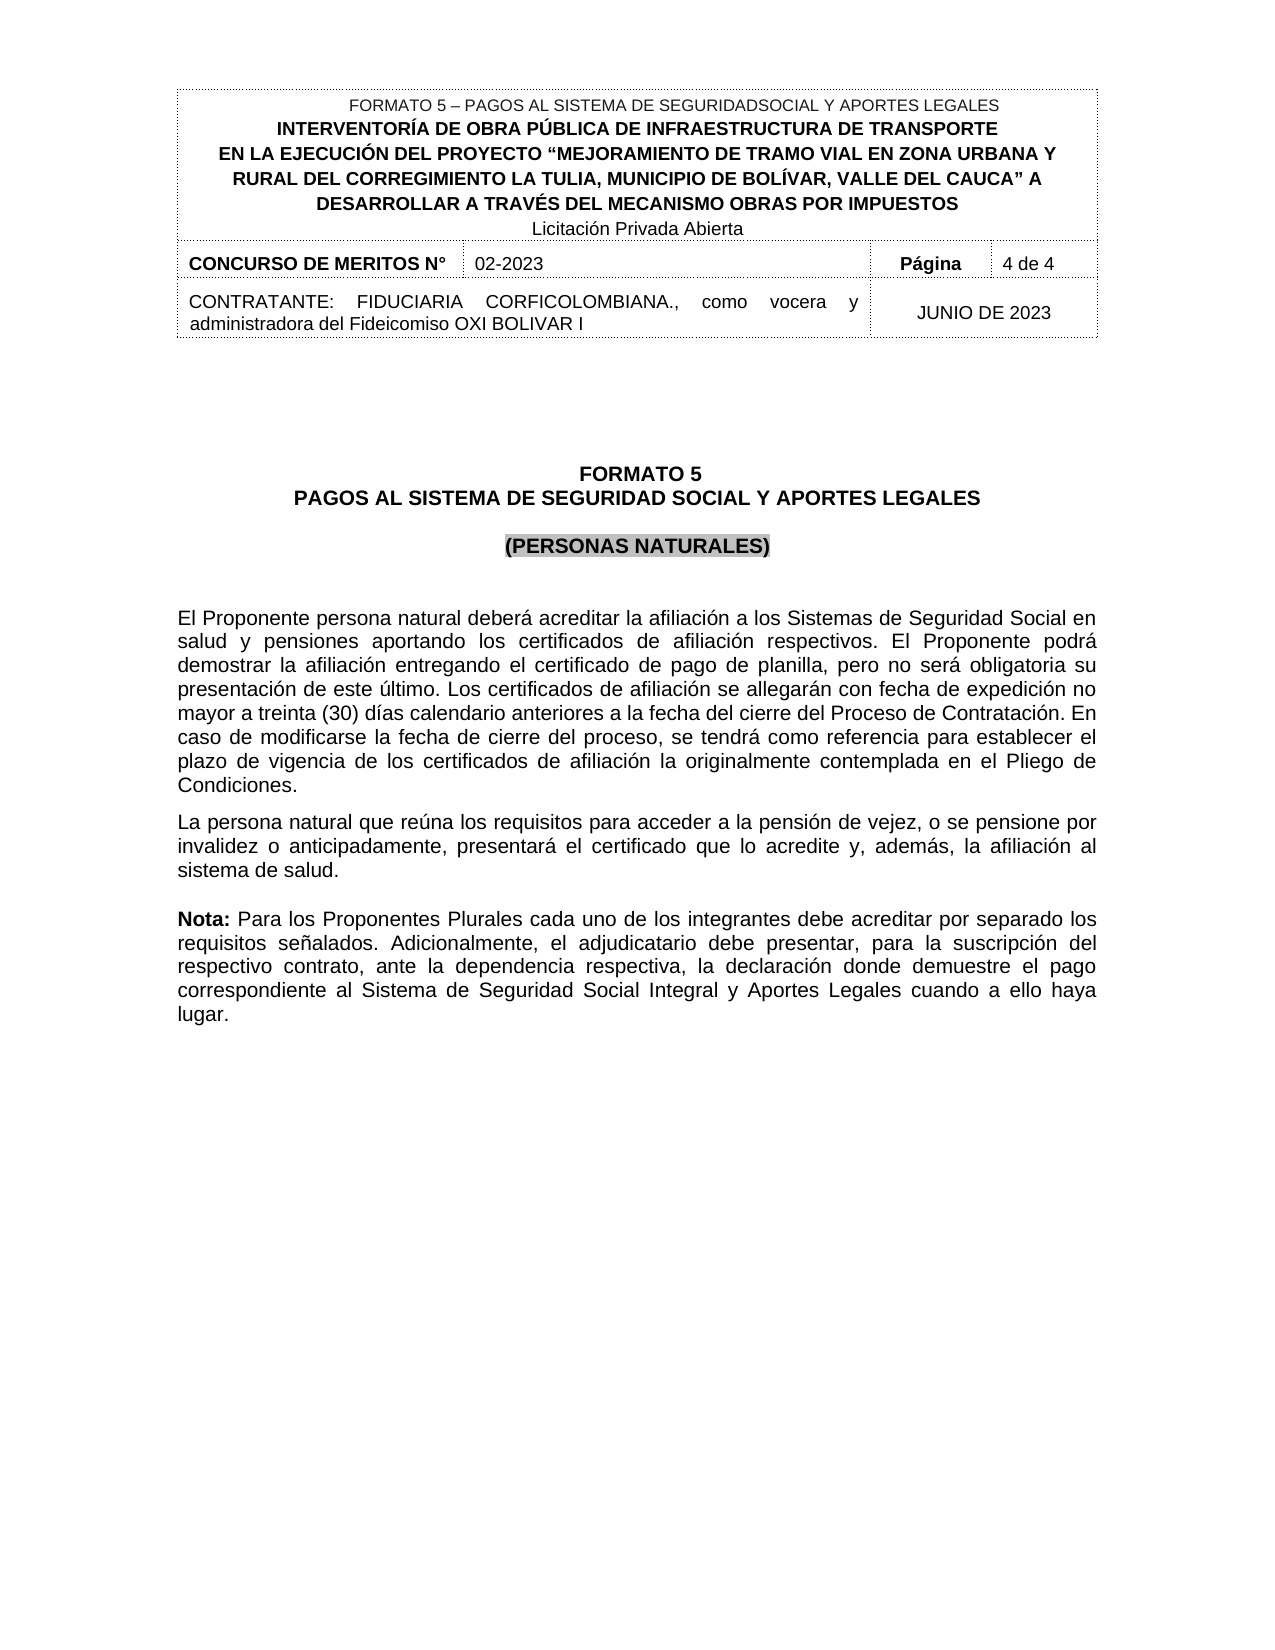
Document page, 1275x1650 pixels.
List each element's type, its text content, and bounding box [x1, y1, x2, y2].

text (PERSONAS NATURALES) [177, 533, 1098, 557]
text Nota: Para los Proponentes Plurales cada uno de los integrantes debe acreditar por separado los requisitos señalados. Adicionalmente, el adjudicatario debe presentar, para la suscripción del respectivo contrato, ante la dependencia respectiva, la declaración donde demuestre el pago correspondiente al Sistema de Seguridad Social Integral y Aportes Legales cuando a ello haya lugar. [177, 906, 1098, 1026]
list PAGOS AL SISTEMA DE SEGURIDAD SOCIAL Y APORTES LEGALES [177, 486, 1098, 509]
list FORMATO 5 [177, 462, 1098, 486]
text El Proponente persona natural deberá acreditar la afiliación a los Sistemas de Seguridad Social en salud y pensiones aportando los certificados de afiliación respectivos. El Proponente podrá demostrar la afiliación entregando el certificado de pago de planilla, pero no será obligatoria su presentación de este último. Los certificados de afiliación se allegarán con fecha de expedición no mayor a treinta (30) días calendario anteriores a la fecha del cierre del Proceso de Contratación. En caso de modificarse la fecha de cierre del proceso, se tendrá como referencia para establecer el plazo de vigencia de los certificados de afiliación la originalmente contemplada en el Pliego de Condiciones. [177, 605, 1098, 797]
text La persona natural que reúna los requisitos para acceder a la pensión de vejez, o se pensione por invalidez o anticipadamente, presentará el certificado que lo acredite y, además, la afiliación al sistema de salud. [177, 809, 1098, 881]
